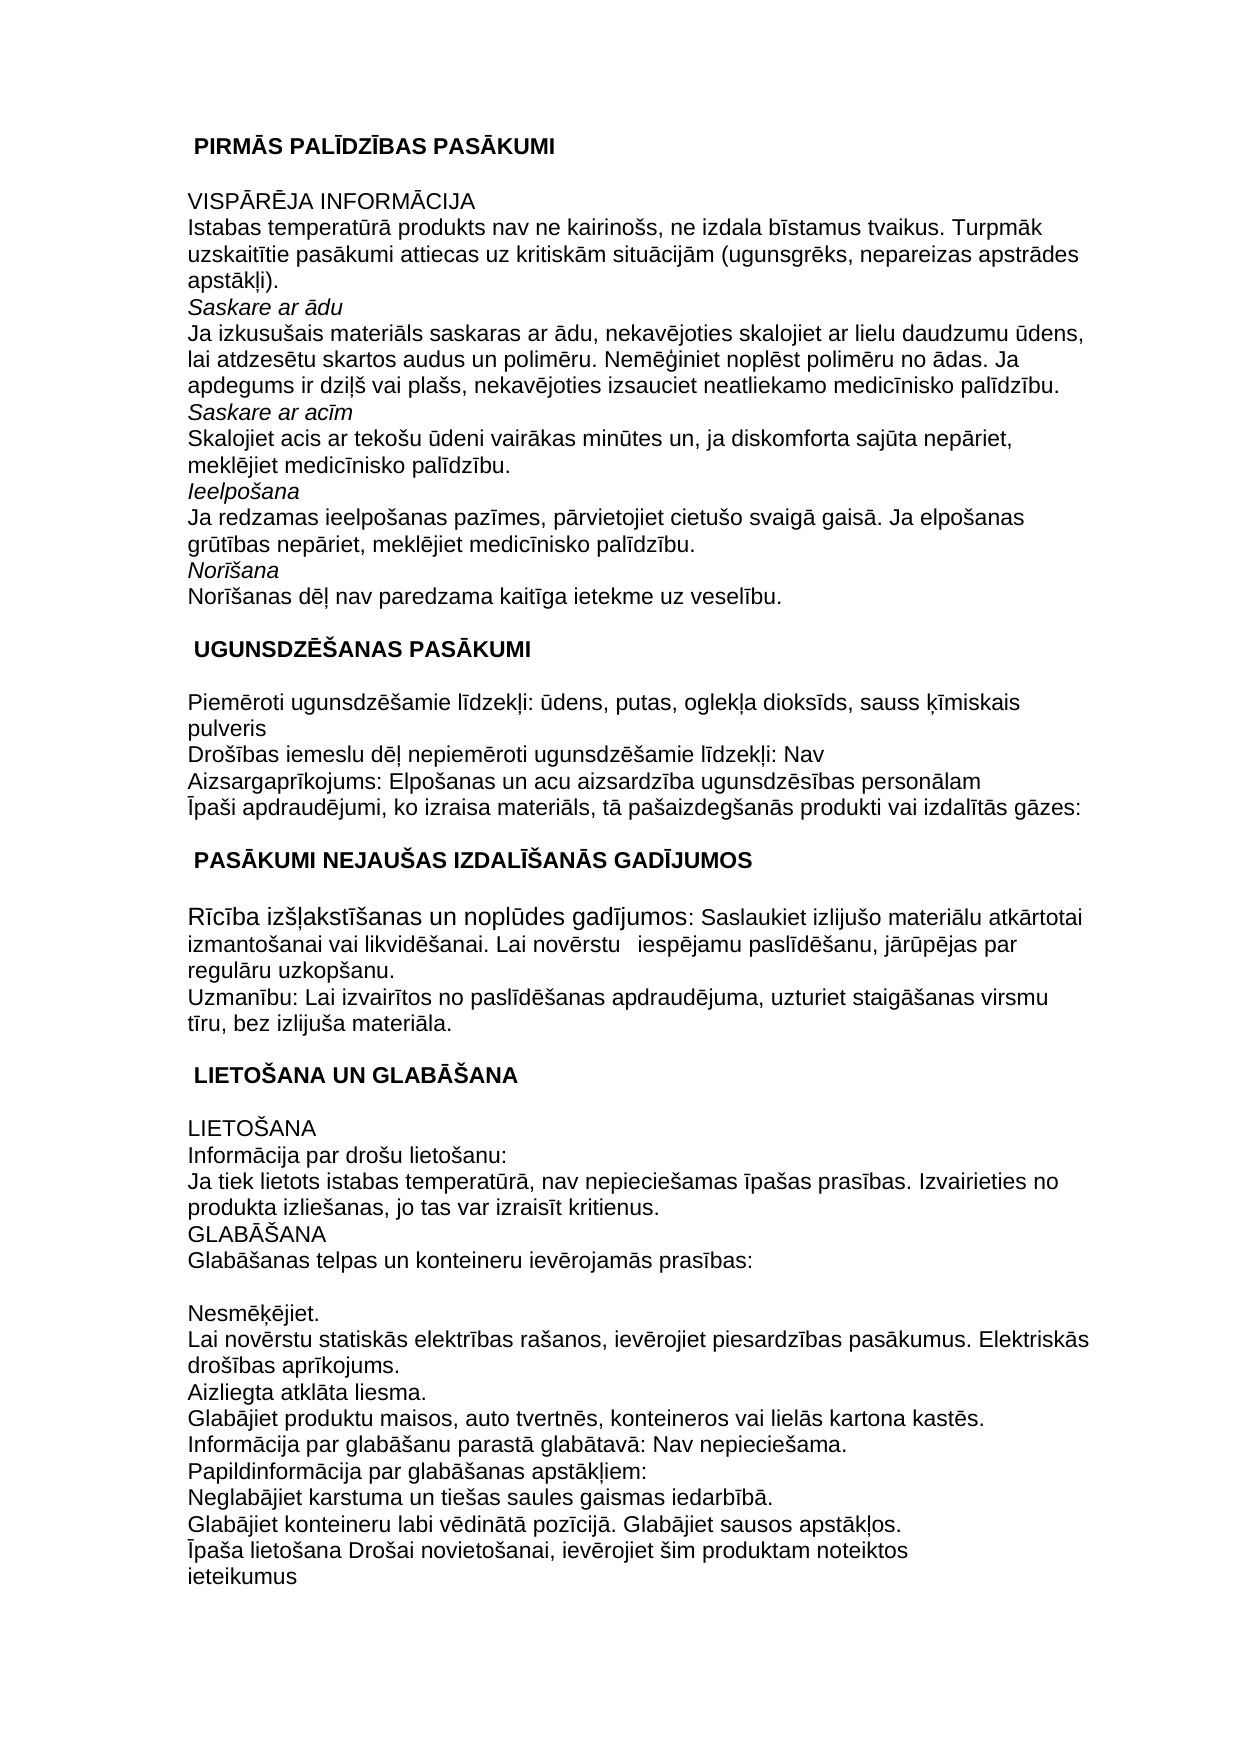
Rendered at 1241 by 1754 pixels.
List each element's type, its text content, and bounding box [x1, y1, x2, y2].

text izmantošanai vai likvidēšanai. Lai novērstu iespējamu paslīdēšanu, jārūpējas par regulāru uzkopšanu. [187, 931, 1093, 983]
text Nesmēķējiet. [187, 1300, 1093, 1326]
text PIRMĀS PALĪDZĪBAS PASĀKUMI [187, 133, 1093, 159]
text Skalojiet acis ar tekošu ūdeni vairākas minūtes un, ja diskomforta sajūta nepāriet, meklējiet medicīnisko palīdzību. [187, 425, 1093, 478]
text Piemēroti ugunsdzēšamie līdzekļi: ūdens, putas, oglekļa dioksīds, sauss ķīmiskais pulveris [187, 689, 1093, 741]
text Istabas temperatūrā produkts nav ne kairinošs, ne izdala bīstamus tvaikus. Turpmāk uzskaitītie pasākumi attiecas uz kritiskām situācijām (ugunsgrēks, nepareizas apstrādes apstākļi). [187, 214, 1093, 293]
text GLABĀŠANA [187, 1221, 1093, 1247]
text Glabāšanas telpas un konteineru ievērojamās prasības: [187, 1247, 1093, 1273]
text Uzmanību: Lai izvairītos no paslīdēšanas apdraudējuma, uzturiet staigāšanas virsmu tīru, bez izlijuša materiāla. [187, 983, 1093, 1036]
text UGUNSDZĒŠANAS PASĀKUMI [187, 636, 1093, 662]
text Norīšana [187, 557, 1093, 583]
text VISPĀRĒJA INFORMĀCIJA [187, 188, 1093, 214]
text Ieelpošana [187, 478, 1093, 504]
text Ja tiek lietots istabas temperatūrā, nav nepieciešamas īpašas prasības. Izvairieties no produkta izliešanas, jo tas var izraisīt kritienus. [187, 1168, 1093, 1221]
text Papildinformācija par glabāšanas apstākļiem: [187, 1458, 1093, 1484]
text Drošības iemeslu dēļ nepiemēroti ugunsdzēšamie līdzekļi: Nav [187, 741, 1093, 768]
text Saskare ar ādu [187, 293, 1093, 320]
text Ja izkusušais materiāls saskaras ar ādu, nekavējoties skalojiet ar lielu daudzumu ūdens, lai atdzesētu skartos audus un polimēru. Nemēģiniet noplēst polimēru no ādas. Ja apdegums ir dziļš vai plašs, nekavējoties izsauciet neatliekamo medicīnisko palīdzību. [187, 320, 1093, 399]
text PASĀKUMI NEJAUŠAS IZDALĪŠANĀS GADĪJUMOS [187, 847, 1093, 873]
text Informācija par drošu lietošanu: [187, 1142, 1093, 1168]
text LIETOŠANA UN GLABĀŠANA [187, 1062, 1093, 1089]
text ieteikumus [187, 1563, 1093, 1589]
text Aizliegta atklāta liesma. [187, 1379, 1093, 1405]
text Saskare ar acīm [187, 399, 1093, 425]
text Īpaši apdraudējumi, ko izraisa materiāls, tā pašaizdegšanās produkti vai izdalītās gāzes: [187, 794, 1093, 821]
text Īpaša lietošana Drošai novietošanai, ievērojiet šim produktam noteiktos [187, 1537, 1093, 1563]
text Rīcība izšļakstīšanas un noplūdes gadījumos: Saslaukiet izlijušo materiālu atkārtotai [187, 902, 1093, 931]
text Informācija par glabāšanu parastā glabātavā: Nav nepieciešama. [187, 1431, 1093, 1458]
text Glabājiet konteineru labi vēdinātā pozīcijā. Glabājiet sausos apstākļos. [187, 1511, 1093, 1537]
text Glabājiet produktu maisos, auto tvertnēs, konteineros vai lielās kartona kastēs. [187, 1405, 1093, 1431]
text Neglabājiet karstuma un tiešas saules gaismas iedarbībā. [187, 1484, 1093, 1511]
text LIETOŠANA [187, 1115, 1093, 1142]
text Ja redzamas ieelpošanas pazīmes, pārvietojiet cietušo svaigā gaisā. Ja elpošanas grūtības nepāriet, meklējiet medicīnisko palīdzību. [187, 504, 1093, 557]
text Norīšanas dēļ nav paredzama kaitīga ietekme uz veselību. [187, 583, 1093, 610]
text Aizsargaprīkojums: Elpošanas un acu aizsardzība ugunsdzēsības personālam [187, 768, 1093, 794]
text Lai novērstu statiskās elektrības rašanos, ievērojiet piesardzības pasākumus. Elektriskās drošības aprīkojums. [187, 1326, 1093, 1379]
